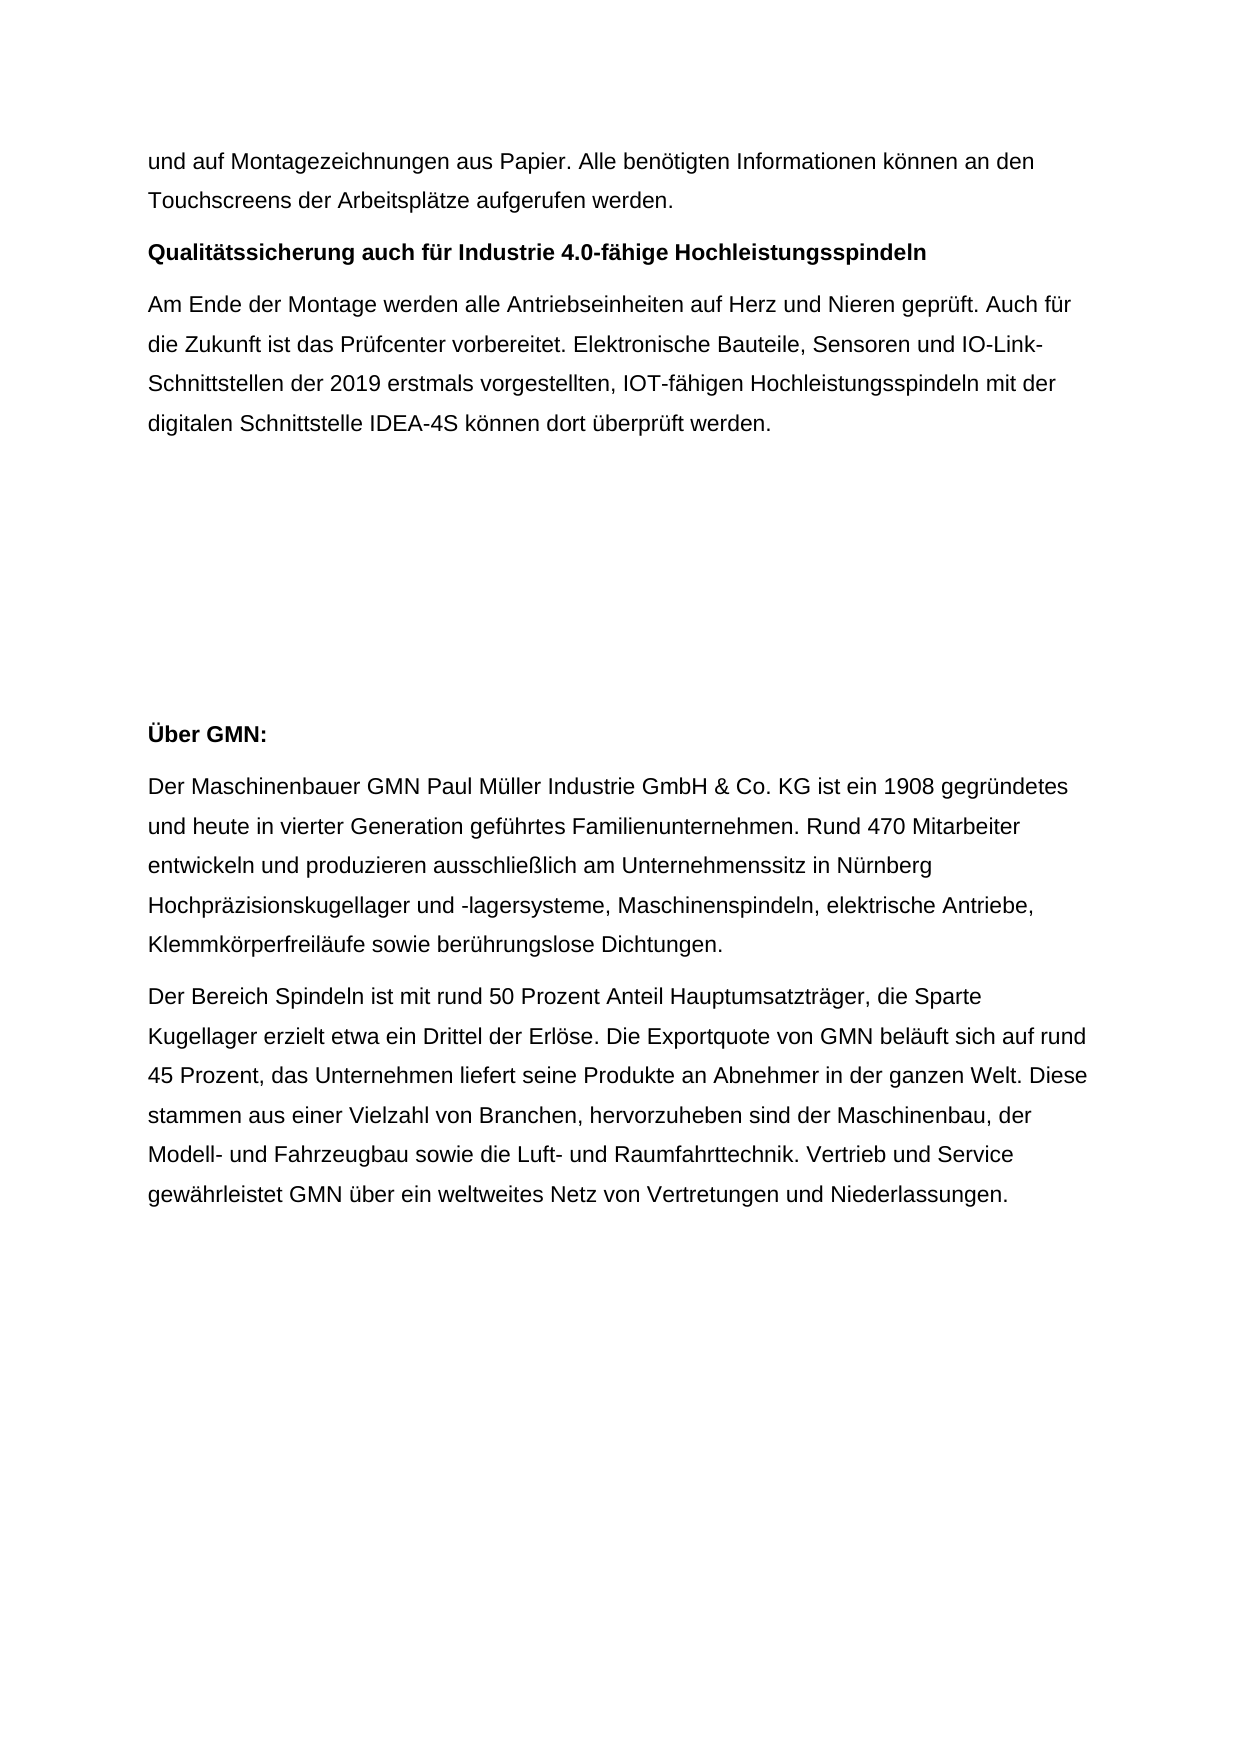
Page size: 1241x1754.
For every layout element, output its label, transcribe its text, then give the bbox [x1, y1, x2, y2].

text Am Ende der Montage werden alle Antriebseinheiten auf Herz und Nieren geprüft. Auch für die Zukunft ist das Prüfcenter vorbereitet. Elektronische Bauteile, Sensoren und IO-Link-Schnittstellen der 2019 erstmals vorgestellten, IOT-fähigen Hochleistungsspindeln mit der digitalen Schnittstelle IDEA-4S können dort überprüft werden. [148, 291, 1093, 436]
text Qualitätssicherung auch für Industrie 4.0-fähige Hochleistungsspindeln [148, 239, 1093, 265]
text Der Maschinenbauer GMN Paul Müller Industrie GmbH & Co. KG ist ein 1908 gegründetes und heute in vierter Generation geführtes Familienunternehmen. Rund 470 Mitarbeiter entwickeln und produzieren ausschließlich am Unternehmenssitz in Nürnberg Hochpräzisionskugellager und -lagersysteme, Maschinenspindeln, elektrische Antriebe, Klemmkörperfreiläufe sowie berührungslose Dichtungen. [148, 773, 1093, 958]
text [148, 148, 1093, 213]
text Der Bereich Spindeln ist mit rund 50 Prozent Anteil Hauptumsatzträger, die Sparte Kugellager erzielt etwa ein Drittel der Erlöse. Die Exportquote von GMN beläuft sich auf rund 45 Prozent, das Unternehmen liefert seine Produkte an Abnehmer in der ganzen Welt. Diese stammen aus einer Vielzahl von Branchen, hervorzuheben sind der Maschinenbau, der Modell- und Fahrzeugbau sowie die Luft- und Raumfahrttechnik. Vertrieb und Service gewährleistet GMN über ein weltweites Netz von Vertretungen und Niederlassungen. [148, 983, 1093, 1207]
text Über GMN: [148, 721, 1093, 748]
